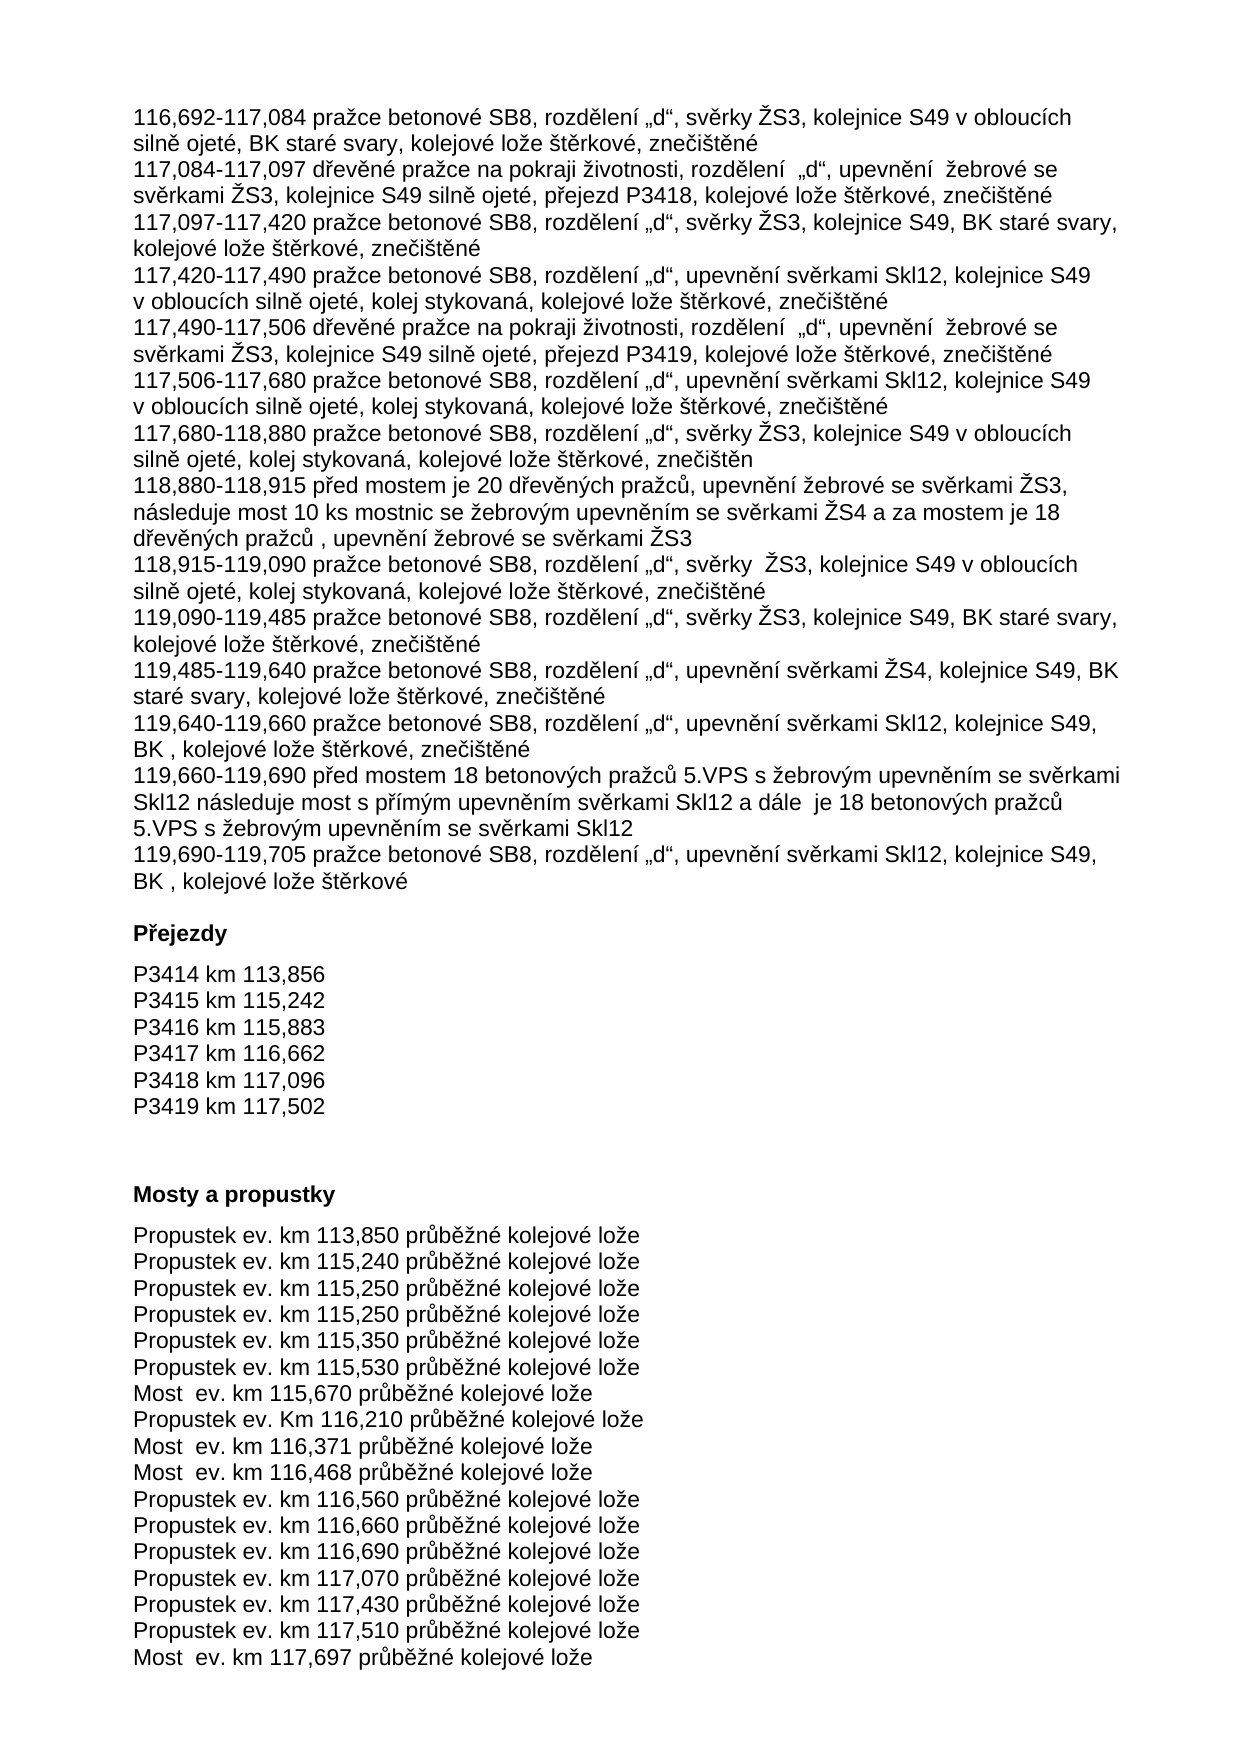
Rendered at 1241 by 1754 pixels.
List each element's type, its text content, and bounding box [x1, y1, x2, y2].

text 119,690-119,705 pražce betonové SB8, rozdělení „d“, upevnění svěrkami Skl12, kolejnice S49, BK , kolejové lože štěrkové [133, 841, 1122, 894]
text Přejezdy [133, 920, 1122, 947]
text 119,485-119,640 pražce betonové SB8, rozdělení „d“, upevnění svěrkami ŽS4, kolejnice S49, BK staré svary, kolejové lože štěrkové, znečištěné [133, 657, 1122, 709]
text Propustek ev. km 116,690 průběžné kolejové lože [133, 1538, 1122, 1564]
text Most ev. km 116,468 průběžné kolejové lože [133, 1459, 1122, 1486]
text 117,084-117,097 dřevěné pražce na pokraji životnosti, rozdělení „d“, upevnění žebrové se svěrkami ŽS3, kolejnice S49 silně ojeté, přejezd P3418, kolejové lože štěrkové, znečištěné [133, 156, 1122, 209]
text Propustek ev. Km 116,210 průběžné kolejové lože [133, 1406, 1122, 1433]
text 117,680-118,880 pražce betonové SB8, rozdělení „d“, svěrky ŽS3, kolejnice S49 v obloucích silně ojeté, kolej stykovaná, kolejové lože štěrkové, znečištěn [133, 420, 1122, 472]
text Most ev. km 115,670 průběžné kolejové lože [133, 1380, 1122, 1406]
text Propustek ev. km 116,660 průběžné kolejové lože [133, 1512, 1122, 1538]
text Propustek ev. km 117,070 průběžné kolejové lože [133, 1564, 1122, 1591]
text P3419 km 117,502 [133, 1093, 1122, 1119]
text Propustek ev. km 115,350 průběžné kolejové lože [133, 1327, 1122, 1354]
text 117,490-117,506 dřevěné pražce na pokraji životnosti, rozdělení „d“, upevnění žebrové se svěrkami ŽS3, kolejnice S49 silně ojeté, přejezd P3419, kolejové lože štěrkové, znečištěné [133, 314, 1122, 367]
text Propustek ev. km 115,240 průběžné kolejové lože [133, 1248, 1122, 1275]
text 119,090-119,485 pražce betonové SB8, rozdělení „d“, svěrky ŽS3, kolejnice S49, BK staré svary, kolejové lože štěrkové, znečištěné [133, 604, 1122, 657]
text Propustek ev. km 115,250 průběžné kolejové lože [133, 1301, 1122, 1327]
text 117,506-117,680 pražce betonové SB8, rozdělení „d“, upevnění svěrkami Skl12, kolejnice S49 v obloucích silně ojeté, kolej stykovaná, kolejové lože štěrkové, znečištěné [133, 367, 1122, 420]
text Propustek ev. km 115,530 průběžné kolejové lože [133, 1354, 1122, 1380]
text P3416 km 115,883 [133, 1014, 1122, 1040]
text P3417 km 116,662 [133, 1040, 1122, 1067]
text Propustek ev. km 116,560 průběžné kolejové lože [133, 1486, 1122, 1512]
text Propustek ev. km 115,250 průběžné kolejové lože [133, 1275, 1122, 1301]
text Propustek ev. km 117,510 průběžné kolejové lože [133, 1617, 1122, 1644]
text P3415 km 115,242 [133, 987, 1122, 1014]
text Mosty a propustky [133, 1181, 1122, 1208]
text 119,640-119,660 pražce betonové SB8, rozdělení „d“, upevnění svěrkami Skl12, kolejnice S49, BK , kolejové lože štěrkové, znečištěné [133, 709, 1122, 762]
text 117,097-117,420 pražce betonové SB8, rozdělení „d“, svěrky ŽS3, kolejnice S49, BK staré svary, kolejové lože štěrkové, znečištěné [133, 209, 1122, 262]
text Propustek ev. km 117,430 průběžné kolejové lože [133, 1591, 1122, 1617]
text 118,880-118,915 před mostem je 20 dřevěných pražců, upevnění žebrové se svěrkami ŽS3, následuje most 10 ks mostnic se žebrovým upevněním se svěrkami ŽS4 a za mostem je 18 dřevěných pražců , upevnění žebrové se svěrkami ŽS3 [133, 472, 1122, 551]
text 119,660-119,690 před mostem 18 betonových pražců 5.VPS s žebrovým upevněním se svěrkami Skl12 následuje most s přímým upevněním svěrkami Skl12 a dále je 18 betonových pražců 5.VPS s žebrovým upevněním se svěrkami Skl12 [133, 762, 1122, 841]
text P3414 km 113,856 [133, 961, 1122, 987]
text 116,692-117,084 pražce betonové SB8, rozdělení „d“, svěrky ŽS3, kolejnice S49 v obloucích silně ojeté, BK staré svary, kolejové lože štěrkové, znečištěné [133, 103, 1122, 156]
text Most ev. km 117,697 průběžné kolejové lože [133, 1644, 1122, 1670]
text 117,420-117,490 pražce betonové SB8, rozdělení „d“, upevnění svěrkami Skl12, kolejnice S49 v obloucích silně ojeté, kolej stykovaná, kolejové lože štěrkové, znečištěné [133, 262, 1122, 314]
text P3418 km 117,096 [133, 1067, 1122, 1093]
text Propustek ev. km 113,850 průběžné kolejové lože [133, 1222, 1122, 1248]
text 118,915-119,090 pražce betonové SB8, rozdělení „d“, svěrky ŽS3, kolejnice S49 v obloucích silně ojeté, kolej stykovaná, kolejové lože štěrkové, znečištěné [133, 551, 1122, 604]
text Most ev. km 116,371 průběžné kolejové lože [133, 1433, 1122, 1459]
